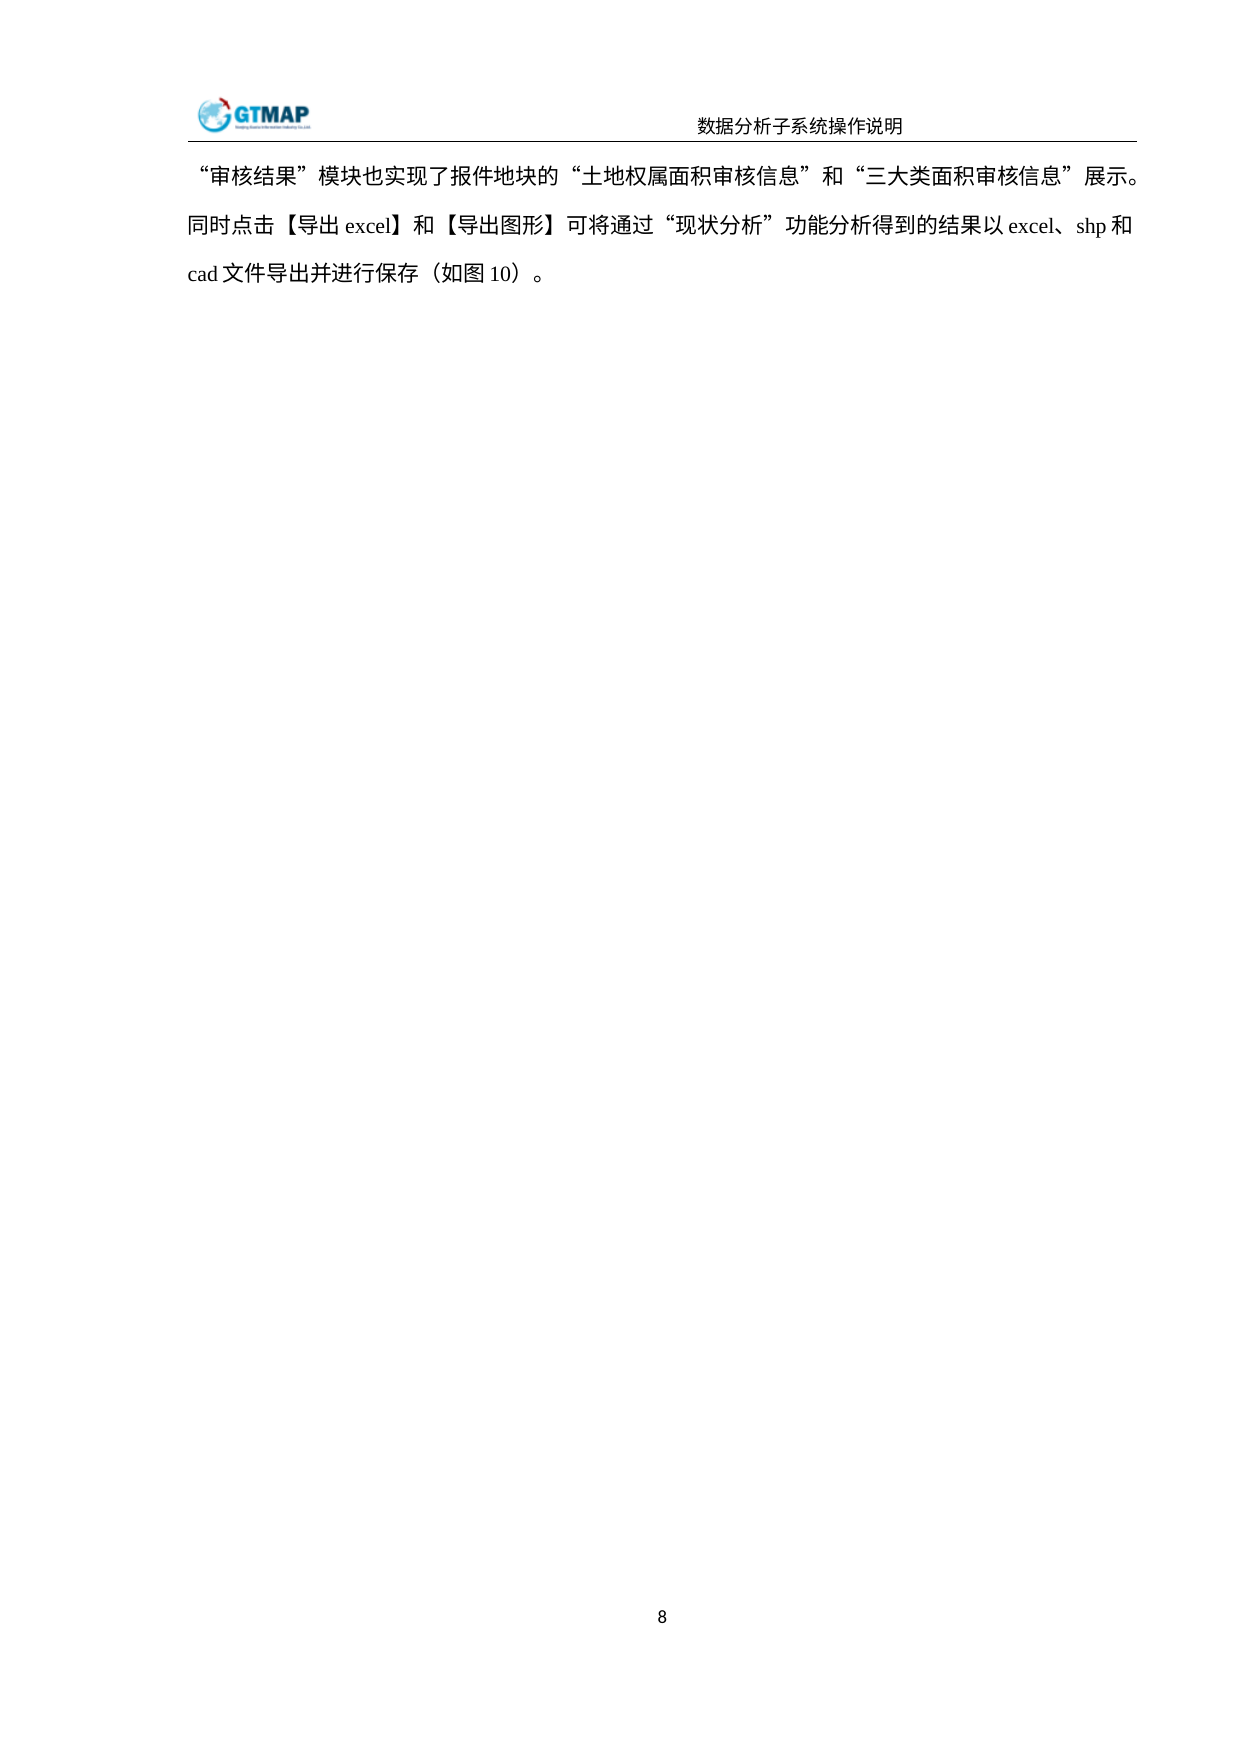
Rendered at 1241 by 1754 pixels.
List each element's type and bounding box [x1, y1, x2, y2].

picture [181, 86, 321, 136]
text [187, 158, 1137, 288]
